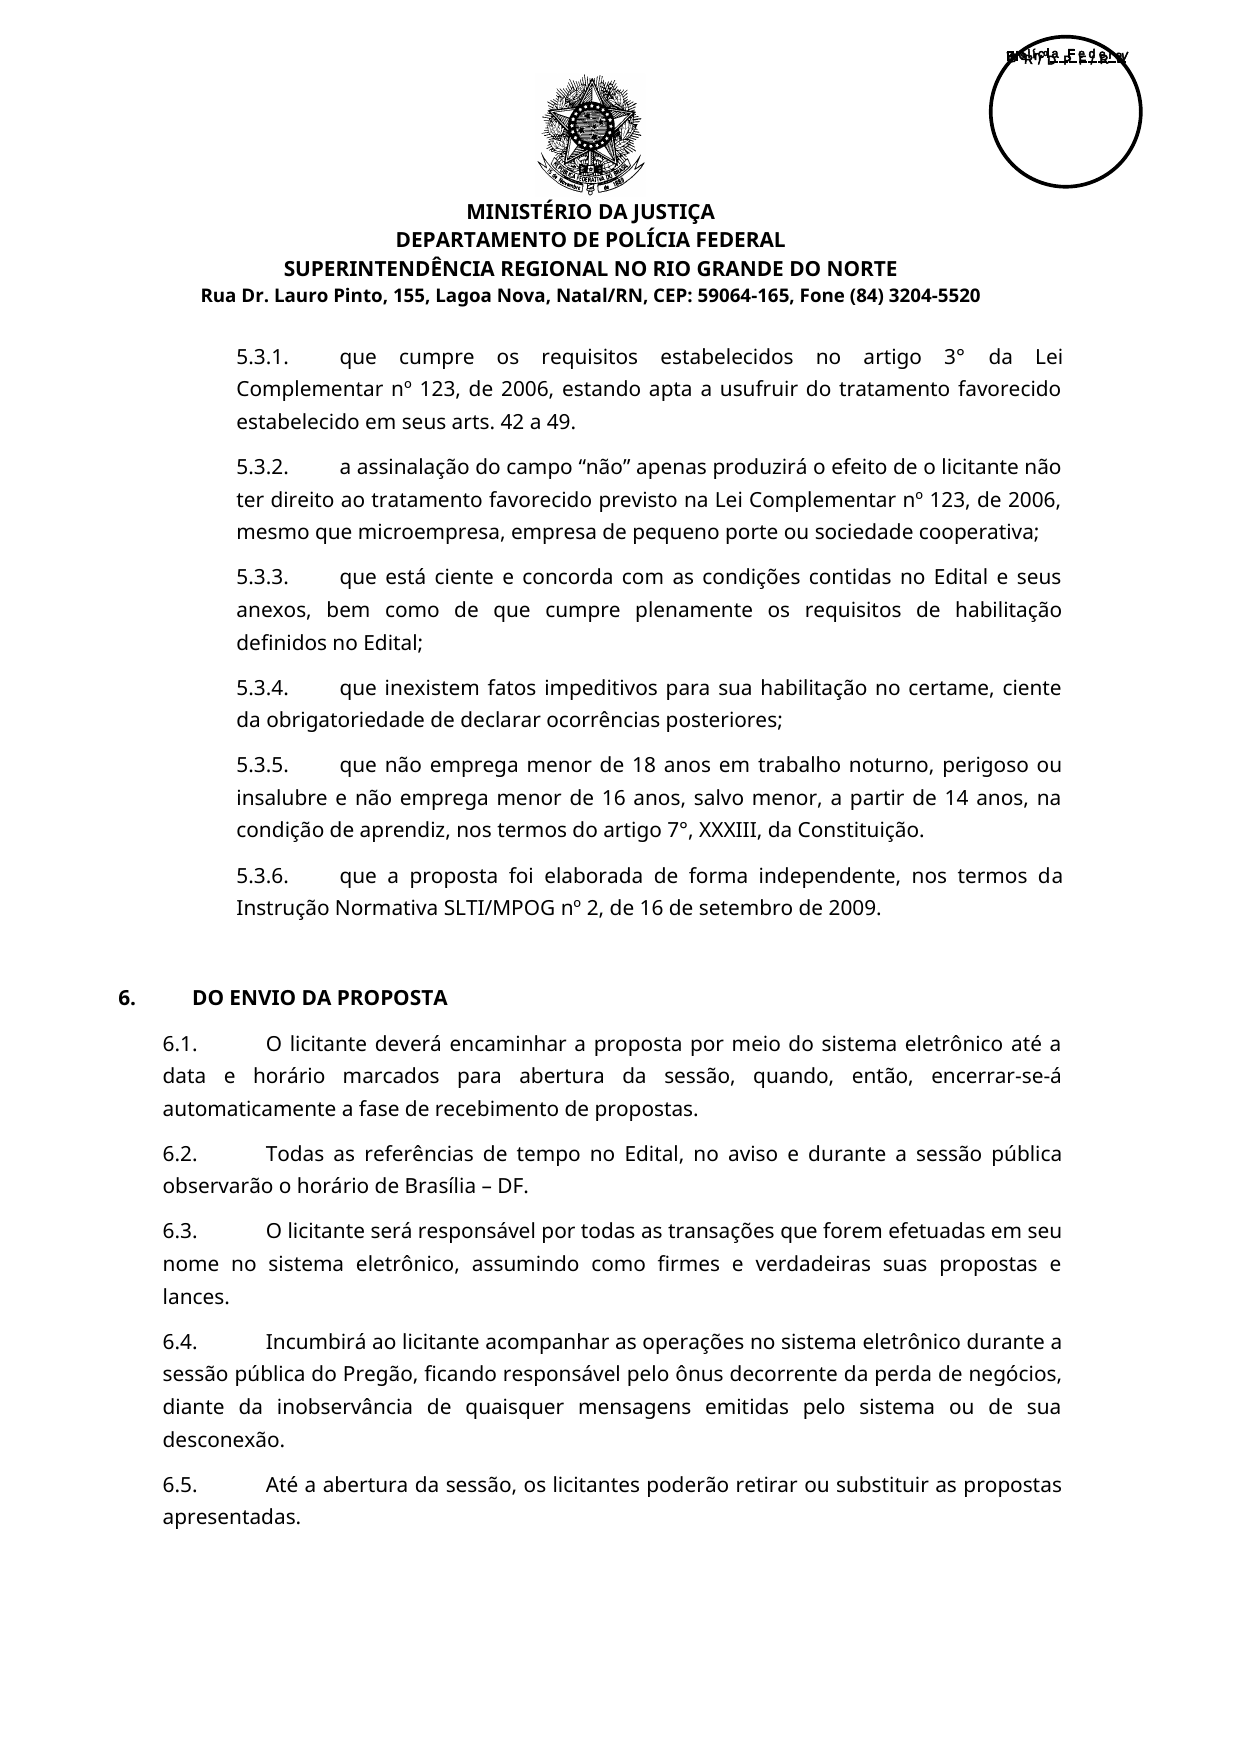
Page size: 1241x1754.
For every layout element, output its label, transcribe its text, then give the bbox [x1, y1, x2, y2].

list que inexistem fatos impeditivos para sua habilitação no certame, ciente da obrigatoriedade de declarar ocorrências posteriores; [236, 673, 1063, 734]
list que não emprega menor de 18 anos em trabalho noturno, perigoso ou insalubre e não emprega menor de 16 anos, salvo menor, a partir de 14 anos, na condição de aprendiz, nos termos do artigo 7°, XXXIII, da Constituição. [236, 750, 1063, 844]
list O licitante será responsável por todas as transações que forem efetuadas em seu nome no sistema eletrônico, assumindo como firmes e verdadeiras suas propostas e lances. [162, 1217, 1063, 1310]
list DO ENVIO DA PROPOSTA [118, 983, 1063, 1012]
list que a proposta foi elaborada de forma independente, nos termos da Instrução Normativa SLTI/MPOG nº 2, de 16 de setembro de 2009. [236, 861, 1063, 922]
picture [535, 73, 646, 197]
list que cumpre os requisitos estabelecidos no artigo 3° da Lei Complementar nº 123, de 2006, estando apta a usufruir do tratamento favorecido estabelecido em seus arts. 42 a 49. [236, 342, 1063, 435]
list O licitante deverá encaminhar a proposta por meio do sistema eletrônico até a data e horário marcados para abertura da sessão, quando, então, encerrar-se-á automaticamente a fase de recebimento de propostas. [162, 1029, 1063, 1122]
list a assinalação do campo “não” apenas produzirá o efeito de o licitante não ter direito ao tratamento favorecido previsto na Lei Complementar nº 123, de 2006, mesmo que microempresa, empresa de pequeno porte ou sociedade cooperativa; [236, 452, 1063, 546]
list Todas as referências de tempo no Edital, no aviso e durante a sessão pública observarão o horário de Brasília – DF. [162, 1139, 1063, 1200]
list Até a abertura da sessão, os licitantes poderão retirar ou substituir as propostas apresentadas. [162, 1470, 1063, 1531]
list que está ciente e concorda com as condições contidas no Edital e seus anexos, bem como de que cumpre plenamente os requisitos de habilitação definidos no Edital; [236, 562, 1063, 656]
list Incumbirá ao licitante acompanhar as operações no sistema eletrônico durante a sessão pública do Pregão, ficando responsável pelo ônus decorrente da perda de negócios, diante da inobservância de quaisquer mensagens emitidas pelo sistema ou de sua desconexão. [162, 1327, 1063, 1453]
